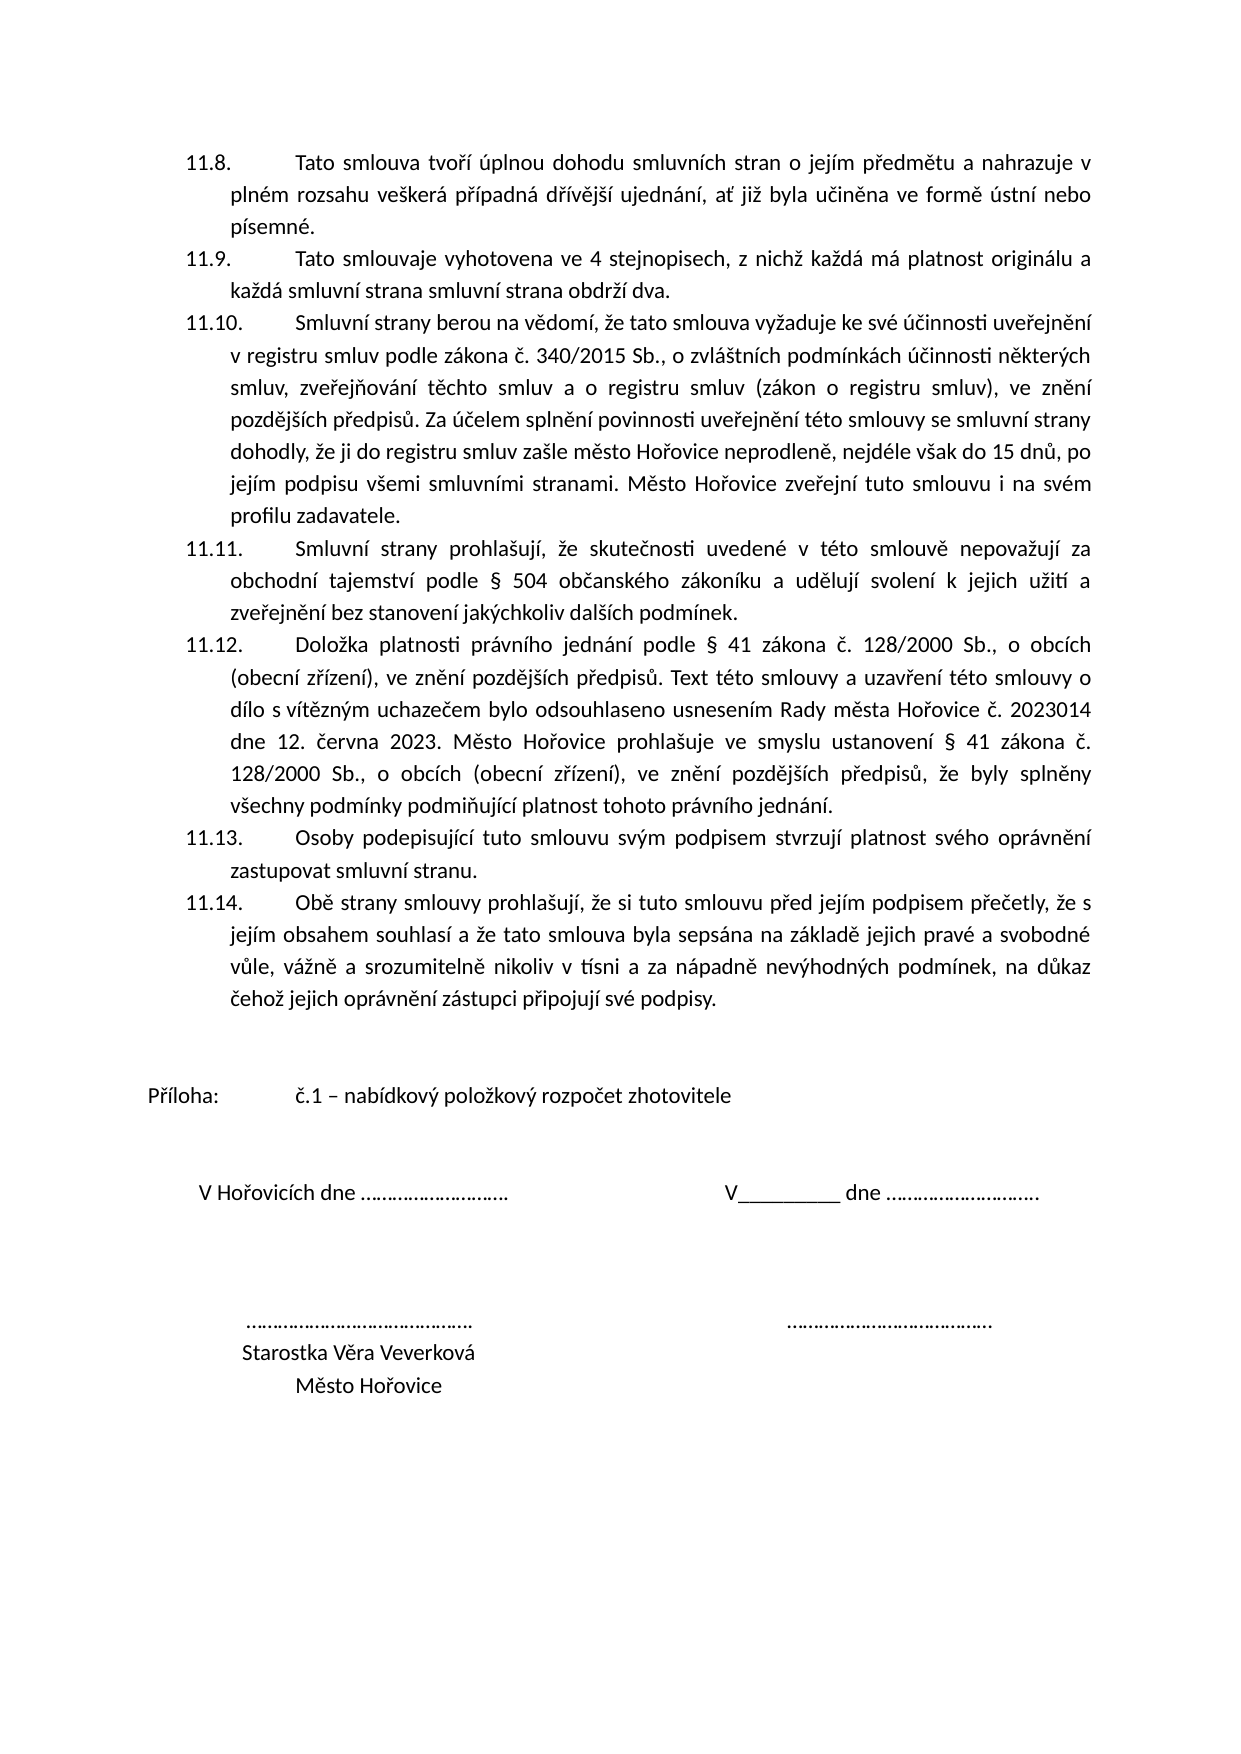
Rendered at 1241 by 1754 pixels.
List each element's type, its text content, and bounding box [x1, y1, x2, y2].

text V Hořovicích dne ………………………. V_________ dne ……………………….. [148, 1178, 1093, 1206]
text Město Hořovice [221, 1371, 1093, 1399]
text Příloha: č.1 – nabídkový položkový rozpočet zhotovitele [148, 1081, 1093, 1109]
list Smluvní strany prohlašují, že skutečnosti uvedené v této smlouvě nepovažují za obchodní tajemství podle § 504 občanského zákoníku a udělují svolení k jejich užití a zveřejnění bez stanovení jakýchkoliv dalších podmínek. [185, 534, 1093, 626]
list Doložka platnosti právního jednání podle § 41 zákona č. 128/2000 Sb., o obcích (obecní zřízení), ve znění pozdějších předpisů. Text této smlouvy a uzavření této smlouvy o dílo s vítězným uchazečem bylo odsouhlaseno usnesením Rady města Hořovice č. 2023014 dne 12. června 2023. Město Hořovice prohlašuje ve smyslu ustanovení § 41 zákona č. 128/2000 Sb., o obcích (obecní zřízení), ve znění pozdějších předpisů, že byly splněny všechny podmínky podmiňující platnost tohoto právního jednání. [185, 630, 1093, 819]
list Tato smlouva tvoří úplnou dohodu smluvních stran o jejím předmětu a nahrazuje v plném rozsahu veškerá případná dřívější ujednání, ať již byla učiněna ve formě ústní nebo písemné. [185, 148, 1093, 240]
text Starostka Věra Veverková [148, 1338, 1093, 1367]
text ……………………………………. ………………………………… [148, 1306, 1093, 1334]
list Obě strany smlouvy prohlašují, že si tuto smlouvu před jejím podpisem přečetly, že s jejím obsahem souhlasí a že tato smlouva byla sepsána na základě jejich pravé a svobodné vůle, vážně a srozumitelně nikoliv v tísni a za nápadně nevýhodných podmínek, na důkaz čehož jejich oprávnění zástupci připojují své podpisy. [185, 888, 1093, 1012]
list Smluvní strany berou na vědomí, že tato smlouva vyžaduje ke své účinnosti uveřejnění v registru smluv podle zákona č. 340/2015 Sb., o zvláštních podmínkách účinnosti některých smluv, zveřejňování těchto smluv a o registru smluv (zákon o registru smluv), ve znění pozdějších předpisů. Za účelem splnění povinnosti uveřejnění této smlouvy se smluvní strany dohodly, že ji do registru smluv zašle město Hořovice neprodleně, nejdéle však do 15 dnů, po jejím podpisu všemi smluvními stranami. Město Hořovice zveřejní tuto smlouvu i na svém profilu zadavatele. [185, 308, 1093, 530]
list Tato smlouvaje vyhotovena ve 4 stejnopisech, z nichž každá má platnost originálu a každá smluvní strana smluvní strana obdrží dva. [185, 244, 1093, 304]
list Osoby podepisující tuto smlouvu svým podpisem stvrzují platnost svého oprávnění zastupovat smluvní stranu. [185, 823, 1093, 884]
